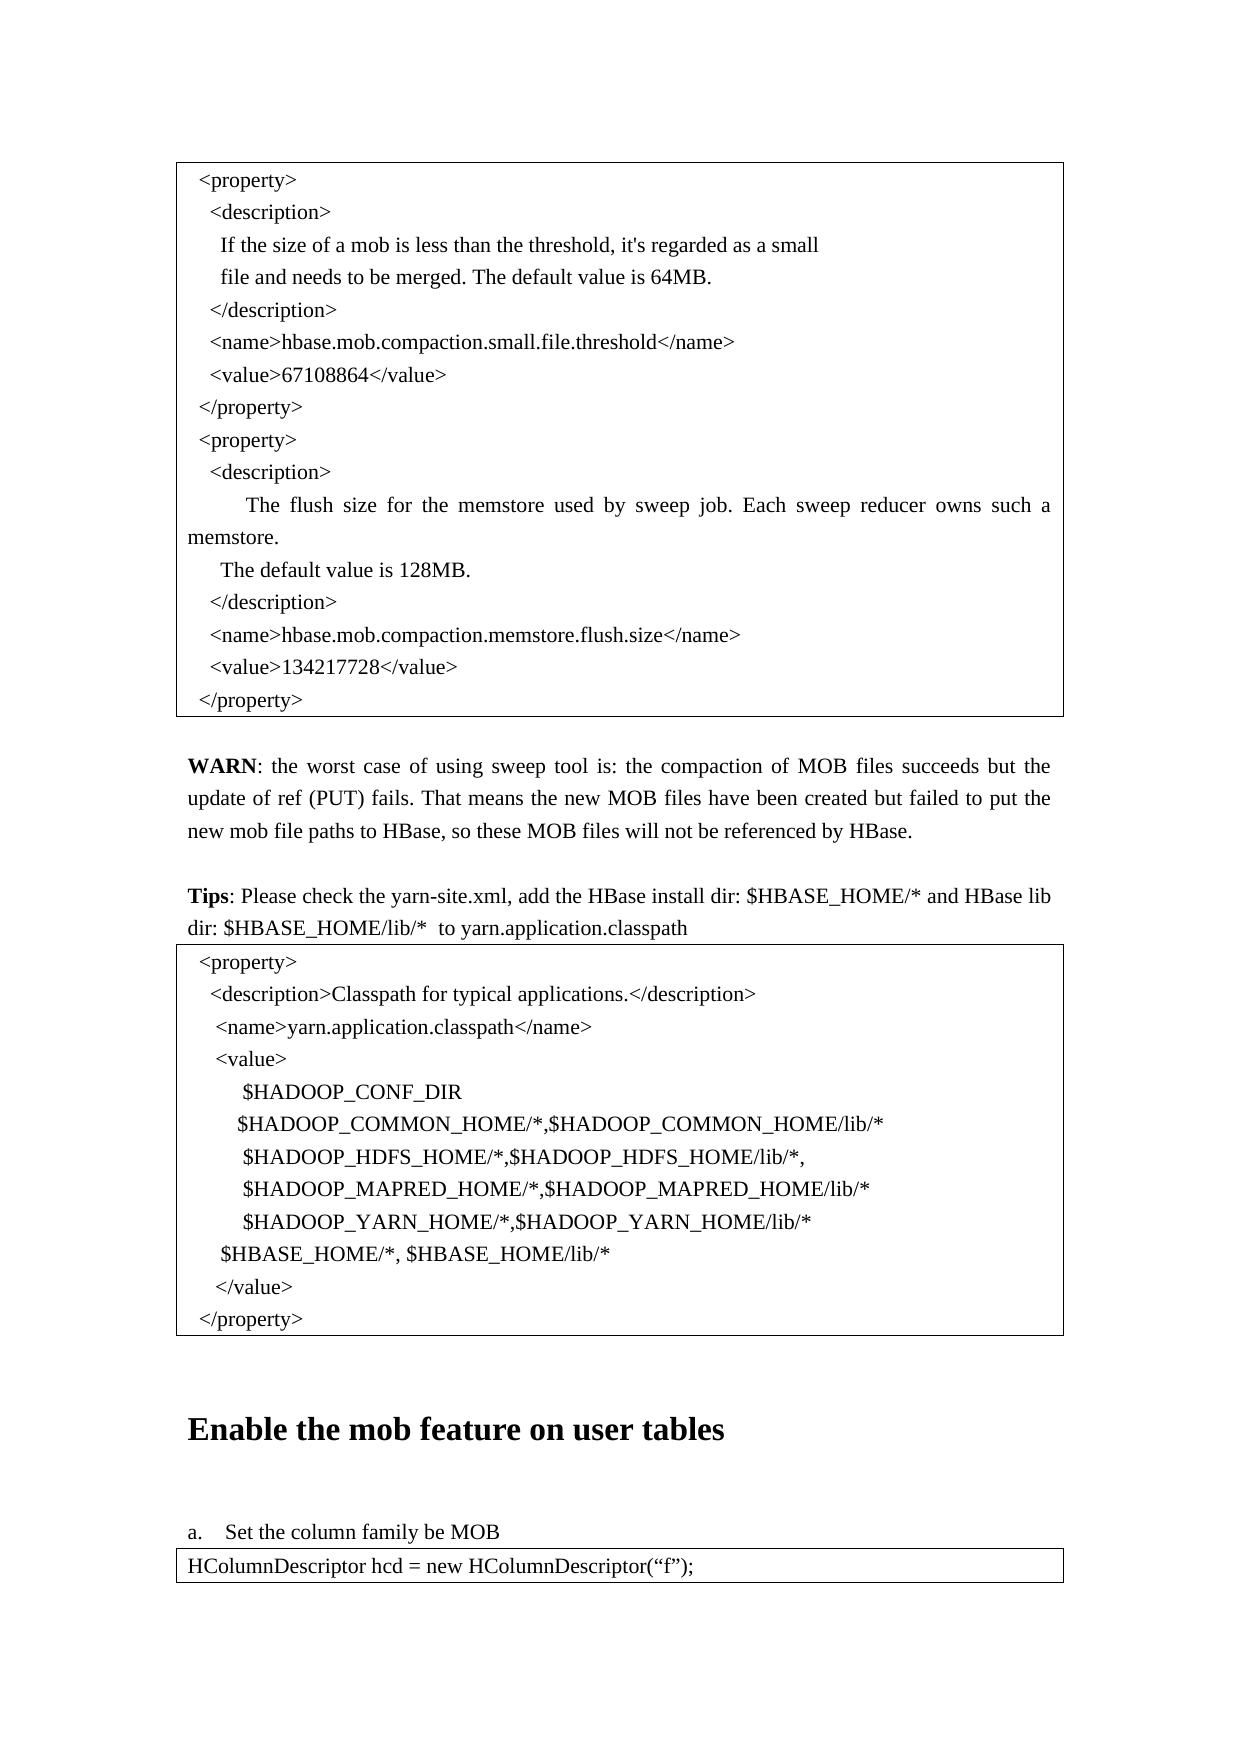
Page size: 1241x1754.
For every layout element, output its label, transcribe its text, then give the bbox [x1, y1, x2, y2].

table_header <property> <description>Classpath for typical applications.</description> <name>yarn.application.classpath</name> <value> $HADOOP_CONF_DIR $HADOOP_COMMON_HOME/*,$HADOOP_COMMON_HOME/lib/* $HADOOP_HDFS_HOME/*,$HADOOP_HDFS_HOME/lib/*, $HADOOP_MAPRED_HOME/*,$HADOOP_MAPRED_HOME/lib/* $HADOOP_YARN_HOME/*,$HADOOP_YARN_HOME/lib/* $HBASE_HOME/*, $HBASE_HOME/lib/* </value> </property> [177, 945, 1063, 1335]
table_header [177, 163, 1063, 716]
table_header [177, 1549, 1063, 1582]
text WARN: the worst case of using sweep tool is: the compaction of MOB files succeeds but the update of ref (PUT) fails. That means the new MOB files have been created but failed to put the new mob file paths to HBase, so these MOB files will not be referenced by HBase. [187, 749, 1053, 847]
list Set the column family be MOB [187, 1516, 1053, 1548]
text Tips: Please check the yarn-site.xml, add the HBase install dir: $HBASE_HOME/* and HBase lib dir: $HBASE_HOME/lib/* to yarn.application.classpath [187, 879, 1053, 944]
subtitle Enable the mob feature on user tables [187, 1396, 1053, 1461]
